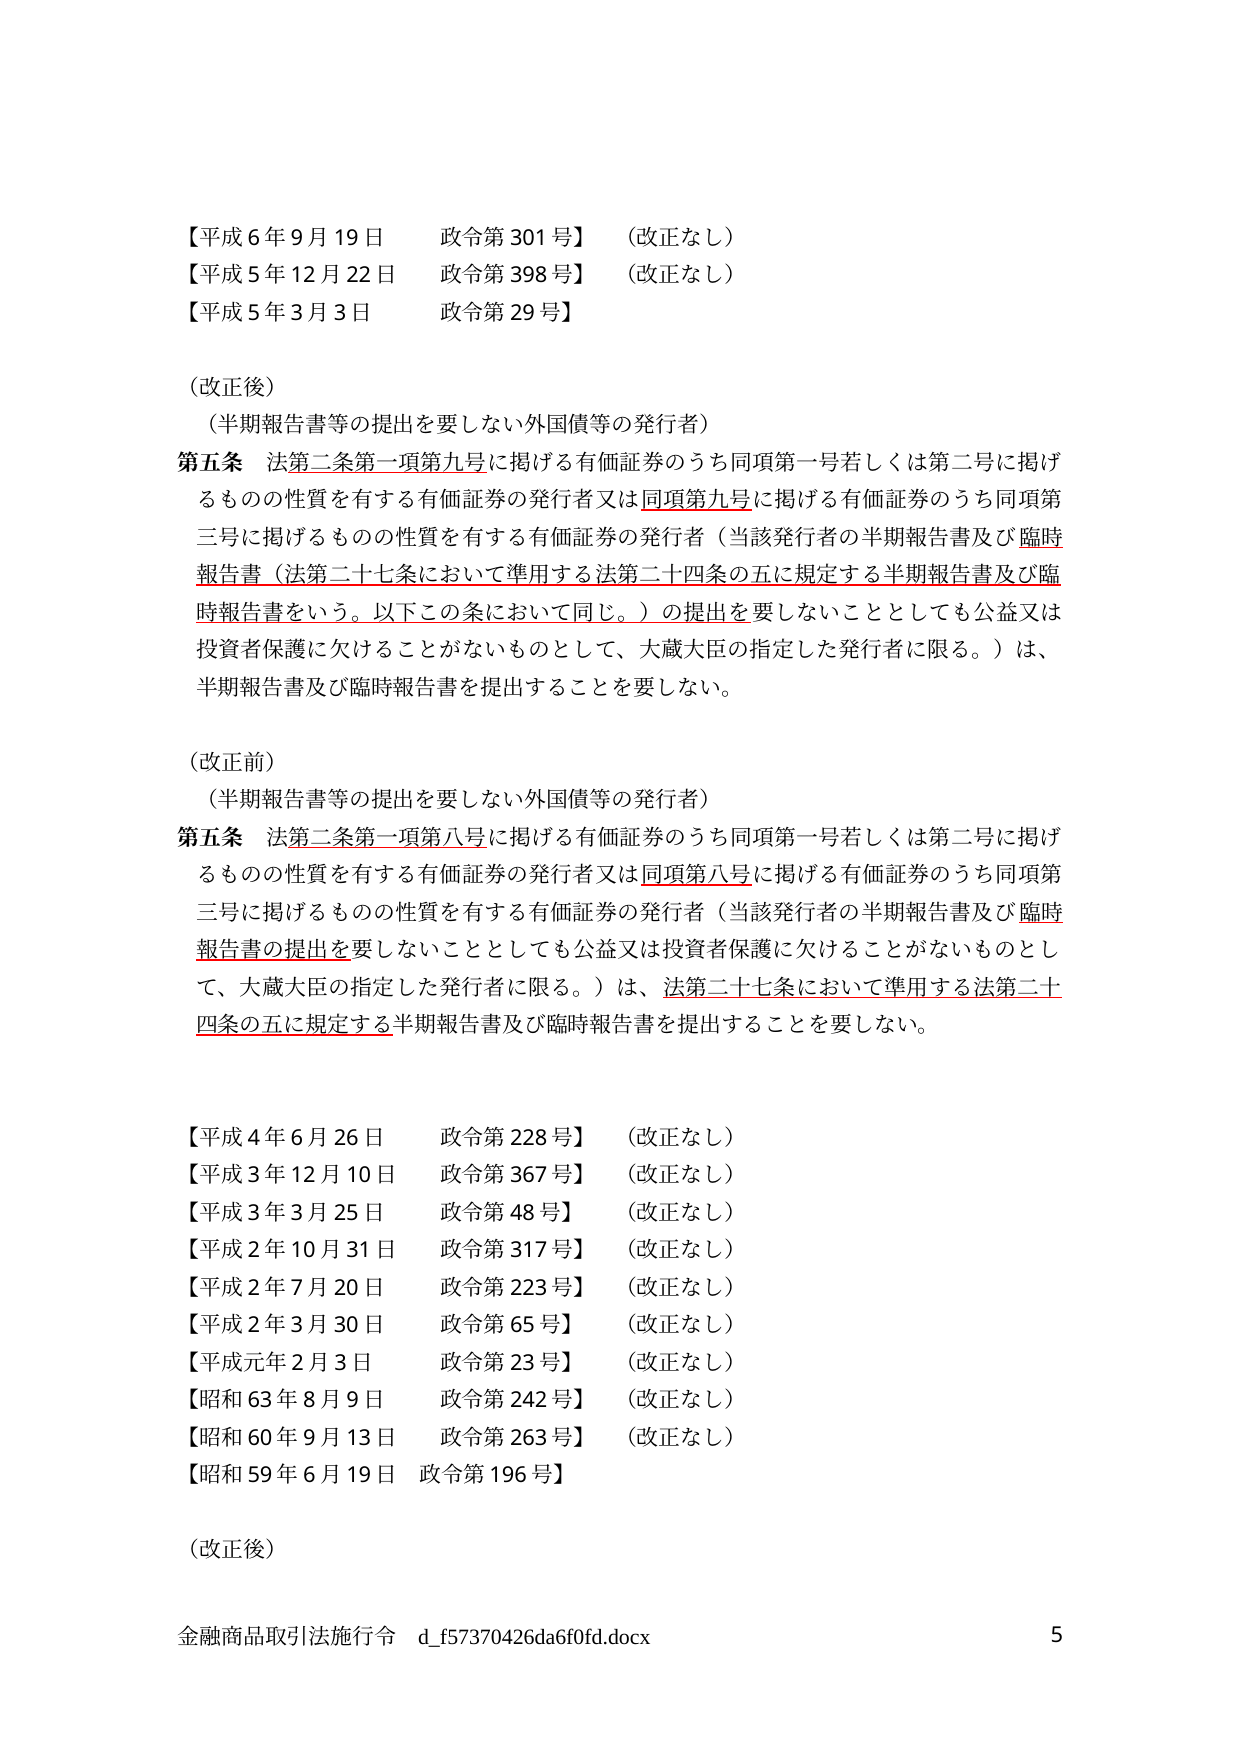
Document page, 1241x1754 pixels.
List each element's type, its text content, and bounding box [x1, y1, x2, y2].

text （半期報告書等の提出を要しない外国債等の発行者） [196, 404, 1063, 442]
text 【平成2年10月31日 政令第317号】 （改正なし） [177, 1229, 1063, 1267]
text 【平成3年3月25日 政令第48号】 （改正なし） [177, 1192, 1063, 1229]
text 【昭和63年8月9日 政令第242号】 （改正なし） [177, 1379, 1063, 1417]
text 【平成3年12月10日 政令第367号】 （改正なし） [177, 1154, 1063, 1192]
text （半期報告書等の提出を要しない外国債等の発行者） [196, 779, 1063, 817]
text 【平成6年9月19日 政令第301号】 （改正なし） [177, 217, 1063, 254]
text 【平成2年3月30日 政令第65号】 （改正なし） [177, 1304, 1063, 1342]
text （改正後） [177, 367, 1063, 404]
text 【平成4年6月26日 政令第228号】 （改正なし） [177, 1117, 1063, 1154]
text 【平成元年2月3日 政令第23号】 （改正なし） [177, 1342, 1063, 1379]
text 第五条 法第二条第一項第九号に掲げる有価証券のうち同項第一号若しくは第二号に掲げるものの性質を有する有価証券の発行者又は同項第九号に掲げる有価証券のうち同項第三号に掲げるものの性質を有する有価証券の発行者（当該発行者の半期報告書及び臨時報告書（法第二十七条において準用する法第二十四条の五に規定する半期報告書及び臨時報告書をいう。以下この条において同じ。）の提出を要しないこととしても公益又は投資者保護に欠けることがないものとして、大蔵大臣の指定した発行者に限る。）は、 半期報告書及び臨時報告書を提出することを要しない。 [177, 442, 1063, 704]
text 【平成5年12月22日 政令第398号】 （改正なし） [177, 254, 1063, 292]
text 【昭和60年9月13日 政令第263号】 （改正なし） [177, 1417, 1063, 1454]
text 【平成2年7月20日 政令第223号】 （改正なし） [177, 1267, 1063, 1304]
text （改正後） [177, 1529, 1063, 1567]
text （改正前） [177, 742, 1063, 779]
text 【昭和59年6月19日 政令第196号】 [177, 1454, 1063, 1492]
text 【平成5年3月3日 政令第29号】 [177, 292, 1063, 329]
text 第五条 法第二条第一項第八号に掲げる有価証券のうち同項第一号若しくは第二号に掲げるものの性質を有する有価証券の発行者又は同項第八号に掲げる有価証券のうち同項第三号に掲げるものの性質を有する有価証券の発行者（当該発行者の半期報告書及び臨時報告書の提出を要しないこととしても公益又は投資者保護に欠けることがないものとして、大蔵大臣の指定した発行者に限る。）は、法第二十七条において準用する法第二十四条の五に規定する半期報告書及び臨時報告書を提出することを要しない。 [177, 817, 1063, 1042]
